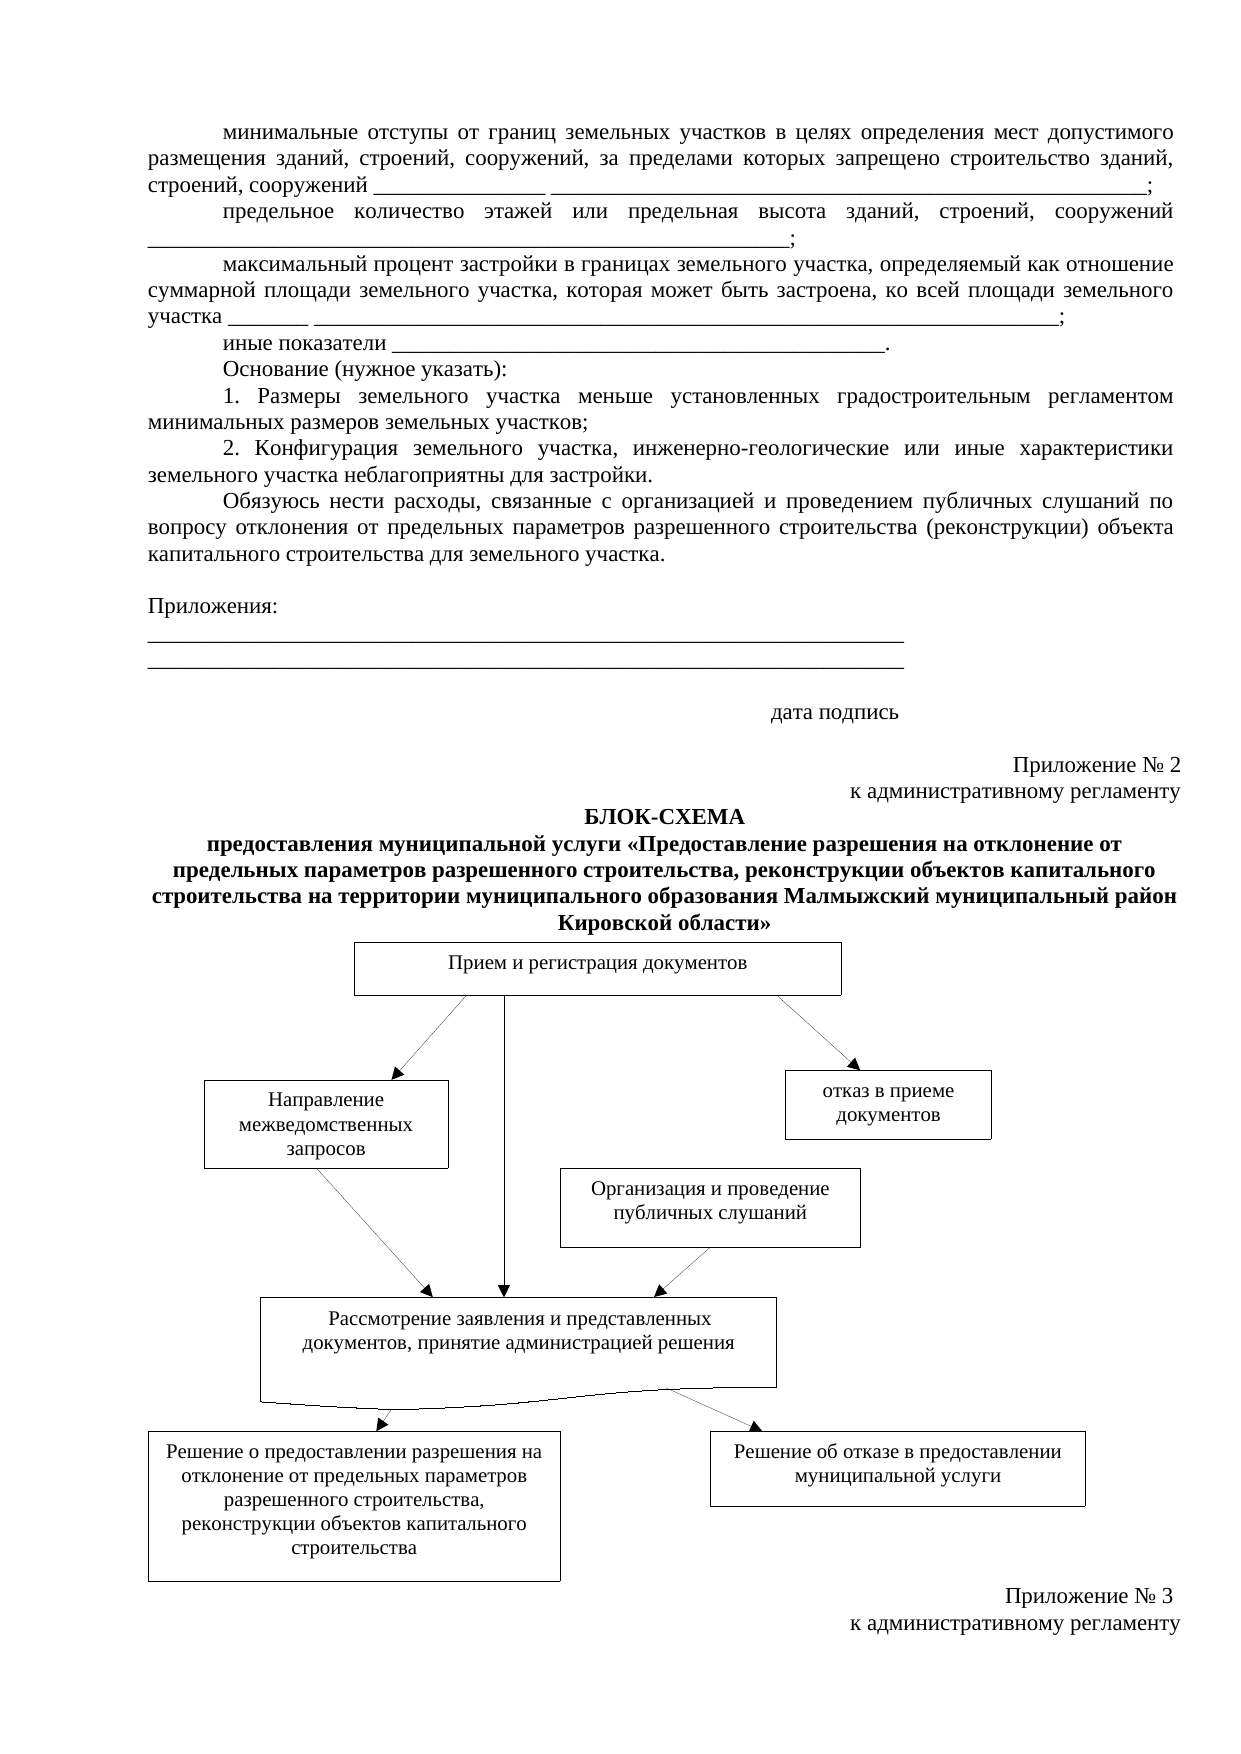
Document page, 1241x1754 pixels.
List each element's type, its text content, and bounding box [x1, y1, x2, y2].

text к административному регламенту [691, 1609, 1181, 1635]
text Приложение № 2 [148, 751, 1181, 777]
text дата подпись [148, 698, 1175, 724]
text Приложения: [148, 592, 1175, 619]
text Основание (нужное указать): [148, 355, 1175, 382]
text максимальный процент застройки в границах земельного участка, определяемый как отношение суммарной площади земельного участка, которая может быть застроена, ко всей площади земельного участка _______ _________________________________________________________________; [148, 250, 1175, 329]
text предельное количество этажей или предельная высота зданий, строений, сооружений ________________________________________________________; [148, 197, 1175, 250]
text БЛОК-СХЕМА [148, 803, 1181, 830]
text к административному регламенту [148, 777, 1181, 803]
text __________________________________________________________________ [148, 645, 1175, 672]
text предоставления муниципальной услуги «Предоставление разрешения на отклонение от предельных параметров разрешенного строительства, реконструкции объектов капитального строительства на территории муниципального образования Малмыжский муниципальный район Кировской области» [148, 830, 1181, 935]
text 2. Конфигурация земельного участка, инженерно-геологические или иные характеристики земельного участка неблагоприятны для застройки. [148, 434, 1175, 487]
text минимальные отступы от границ земельных участков в целях определения мест допустимого размещения зданий, строений, сооружений, за пределами которых запрещено строительство зданий, строений, сооружений _______________ ____________________________________________________; [148, 118, 1175, 197]
text иные показатели ___________________________________________. [148, 329, 1175, 355]
text Обязуюсь нести расходы, связанные с организацией и проведением публичных слушаний по вопросу отклонения от предельных параметров разрешенного строительства (реконструкции) объекта капитального строительства для земельного участка. [148, 487, 1175, 566]
text __________________________________________________________________ [148, 619, 1175, 645]
text 1. Размеры земельного участка меньше установленных градостроительным регламентом минимальных размеров земельных участков; [148, 382, 1175, 434]
text Приложение № 3 [148, 1582, 1173, 1609]
